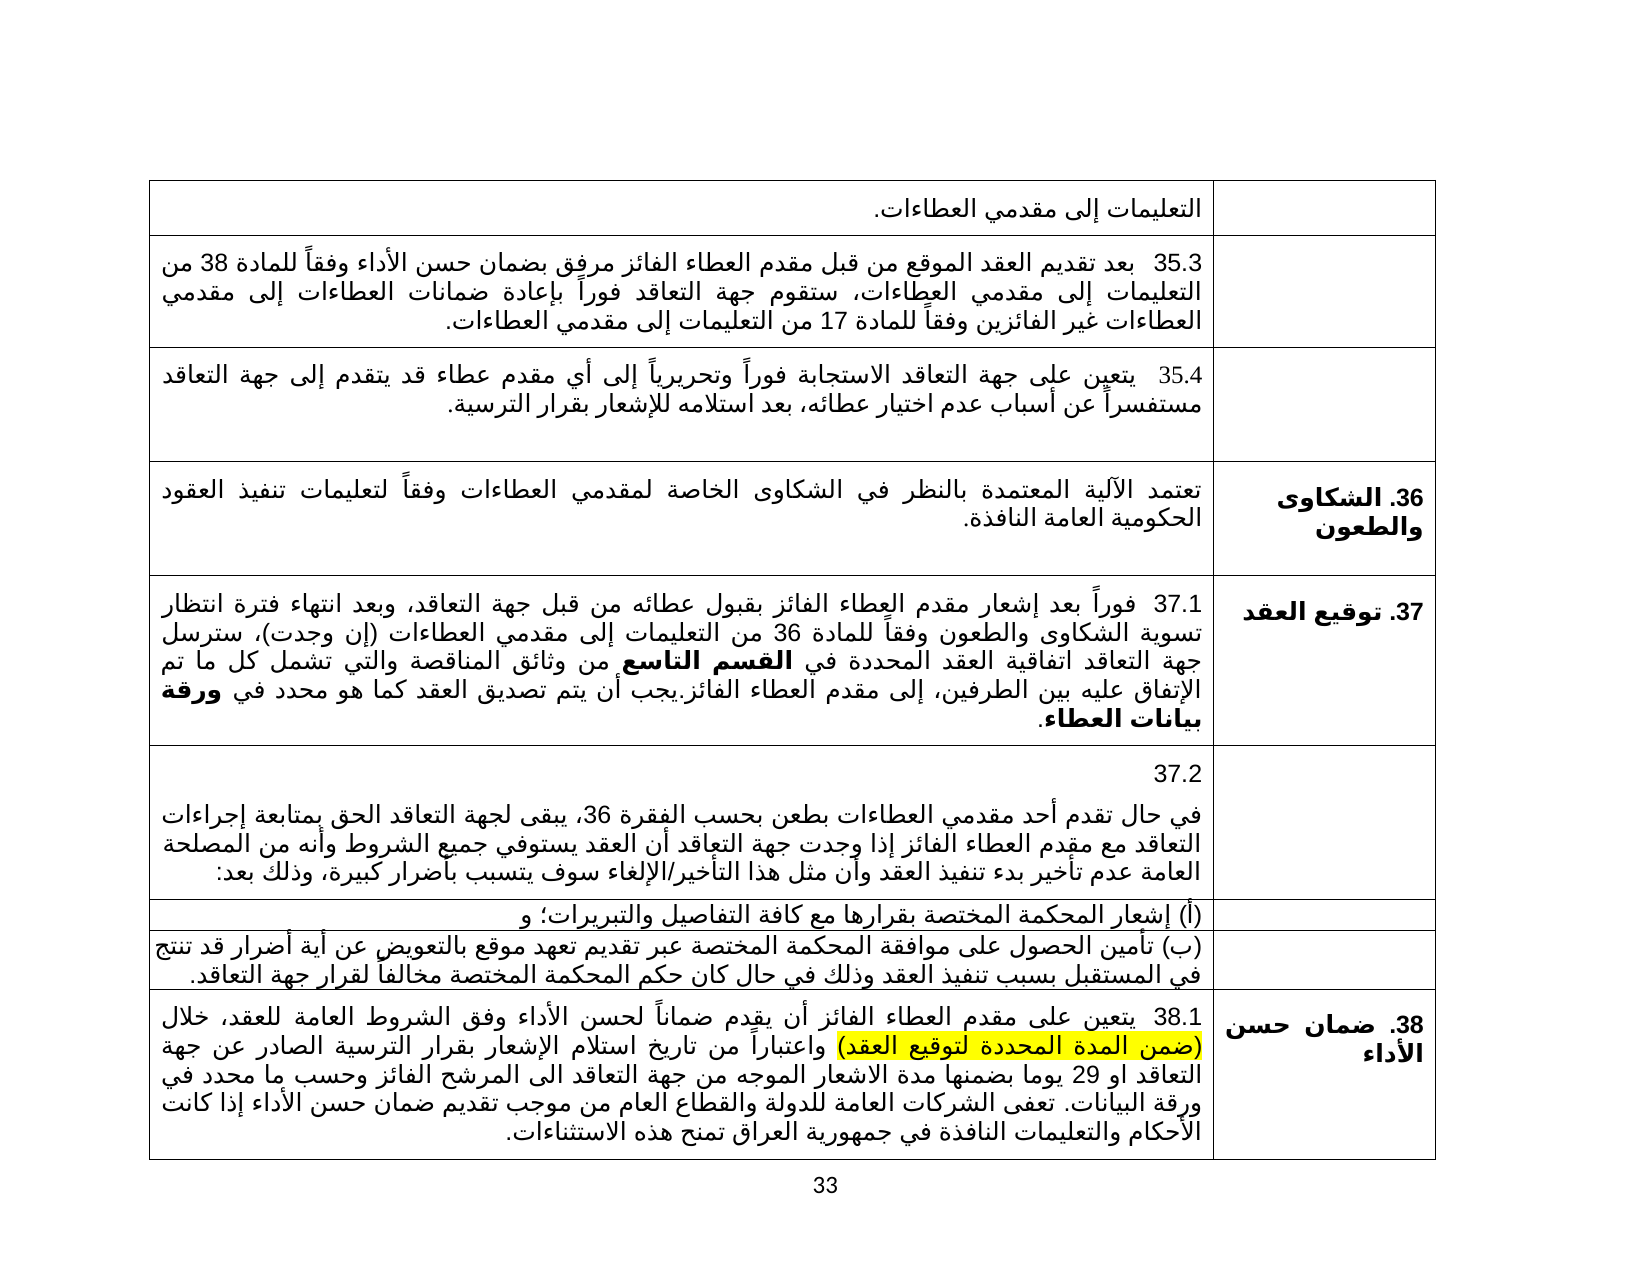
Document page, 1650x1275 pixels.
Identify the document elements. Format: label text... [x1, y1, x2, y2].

table_cell 38.1 يتعين على مقدم العطاء الفائز أن يقدم ضماناً لحسن الأداء وفق الشروط العامة للعقد، خلال (ضمن المدة المحددة لتوقيع العقد) واعتباراً من تاريخ استلام الإشعار بقرار الترسية الصادر عن جهة التعاقد او 29 يوما بضمنها مدة الاشعار الموجه من جهة التعاقد الى المرشح الفائز وحسب ما محدد في ورقة البيانات. تعفى الشركات العامة للدولة والقطاع العام من موجب تقديم ضمان حسن الأداء إذا كانت الأحكام والتعليمات النافذة في جمهورية العراق تمنح هذه الاستثناءات. [150, 990, 1213, 1158]
table_cell 38. ضمان حسن الأداء [1214, 990, 1435, 1158]
table_cell [1214, 348, 1435, 461]
table_cell 36. الشكاوى والطعون [1214, 462, 1435, 575]
table_cell 37.2 في حال تقدم أحد مقدمي العطاءات بطعن بحسب الفقرة 36، يبقى لجهة التعاقد الحق بمتابعة إجراءات التعاقد مع مقدم العطاء الفائز إذا وجدت جهة التعاقد أن العقد يستوفي جميع الشروط وأنه من المصلحة العامة عدم تأخير بدء تنفيذ العقد وأن مثل هذا التأخير/الإلغاء سوف يتسبب بأضرار كبيرة، وذلك بعد: [150, 746, 1213, 898]
table_cell 37.1 فوراً بعد إشعار مقدم العطاء الفائز بقبول عطائه من قبل جهة التعاقد، وبعد انتهاء فترة انتظار تسوية الشكاوى والطعون وفقاً للمادة 36 من التعليمات إلى مقدمي العطاءات (إن وجدت)، سترسل جهة التعاقد اتفاقية العقد المحددة في القسم التاسع من وثائق المناقصة والتي تشمل كل ما تم الإتفاق عليه بين الطرفين، إلى مقدم العطاء الفائز.يجب أن يتم تصديق العقد كما هو محدد في ورقة بيانات العطاء. [150, 576, 1213, 745]
table_cell [1214, 181, 1435, 235]
table_cell [1214, 746, 1435, 898]
table_cell 35.3 بعد تقديم العقد الموقع من قبل مقدم العطاء الفائز مرفق بضمان حسن الأداء وفقاً للمادة 38 من التعليمات إلى مقدمي العطاءات، ستقوم جهة التعاقد فوراً بإعادة ضمانات العطاءات إلى مقدمي العطاءات غير الفائزين وفقاً للمادة 17 من التعليمات إلى مقدمي العطاءات. [150, 236, 1213, 347]
table_cell (ب) تأمين الحصول على موافقة المحكمة المختصة عبر تقديم تعهد موقع بالتعويض عن أية أضرار قد تنتج في المستقبل بسبب تنفيذ العقد وذلك في حال كان حكم المحكمة المختصة مخالفاً لقرار جهة التعاقد. [150, 931, 1213, 989]
table_cell [1214, 931, 1435, 989]
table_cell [150, 181, 1213, 235]
table_cell [1214, 900, 1435, 930]
table_cell تعتمد الآلية المعتمدة بالنظر في الشكاوى الخاصة لمقدمي العطاءات وفقاً لتعليمات تنفيذ العقود الحكومية العامة النافذة. [150, 462, 1213, 575]
table_cell (أ) إشعار المحكمة المختصة بقرارها مع كافة التفاصيل والتبريرات؛ و [150, 900, 1213, 930]
table_cell [1214, 236, 1435, 347]
table_cell 35.4 يتعين على جهة التعاقد الاستجابة فوراً وتحريرياً إلى أي مقدم عطاء قد يتقدم إلى جهة التعاقد مستفسراً عن أسباب عدم اختيار عطائه، بعد استلامه للإشعار بقرار الترسية. [150, 348, 1213, 461]
table_cell 37. توقيع العقد [1214, 576, 1435, 745]
